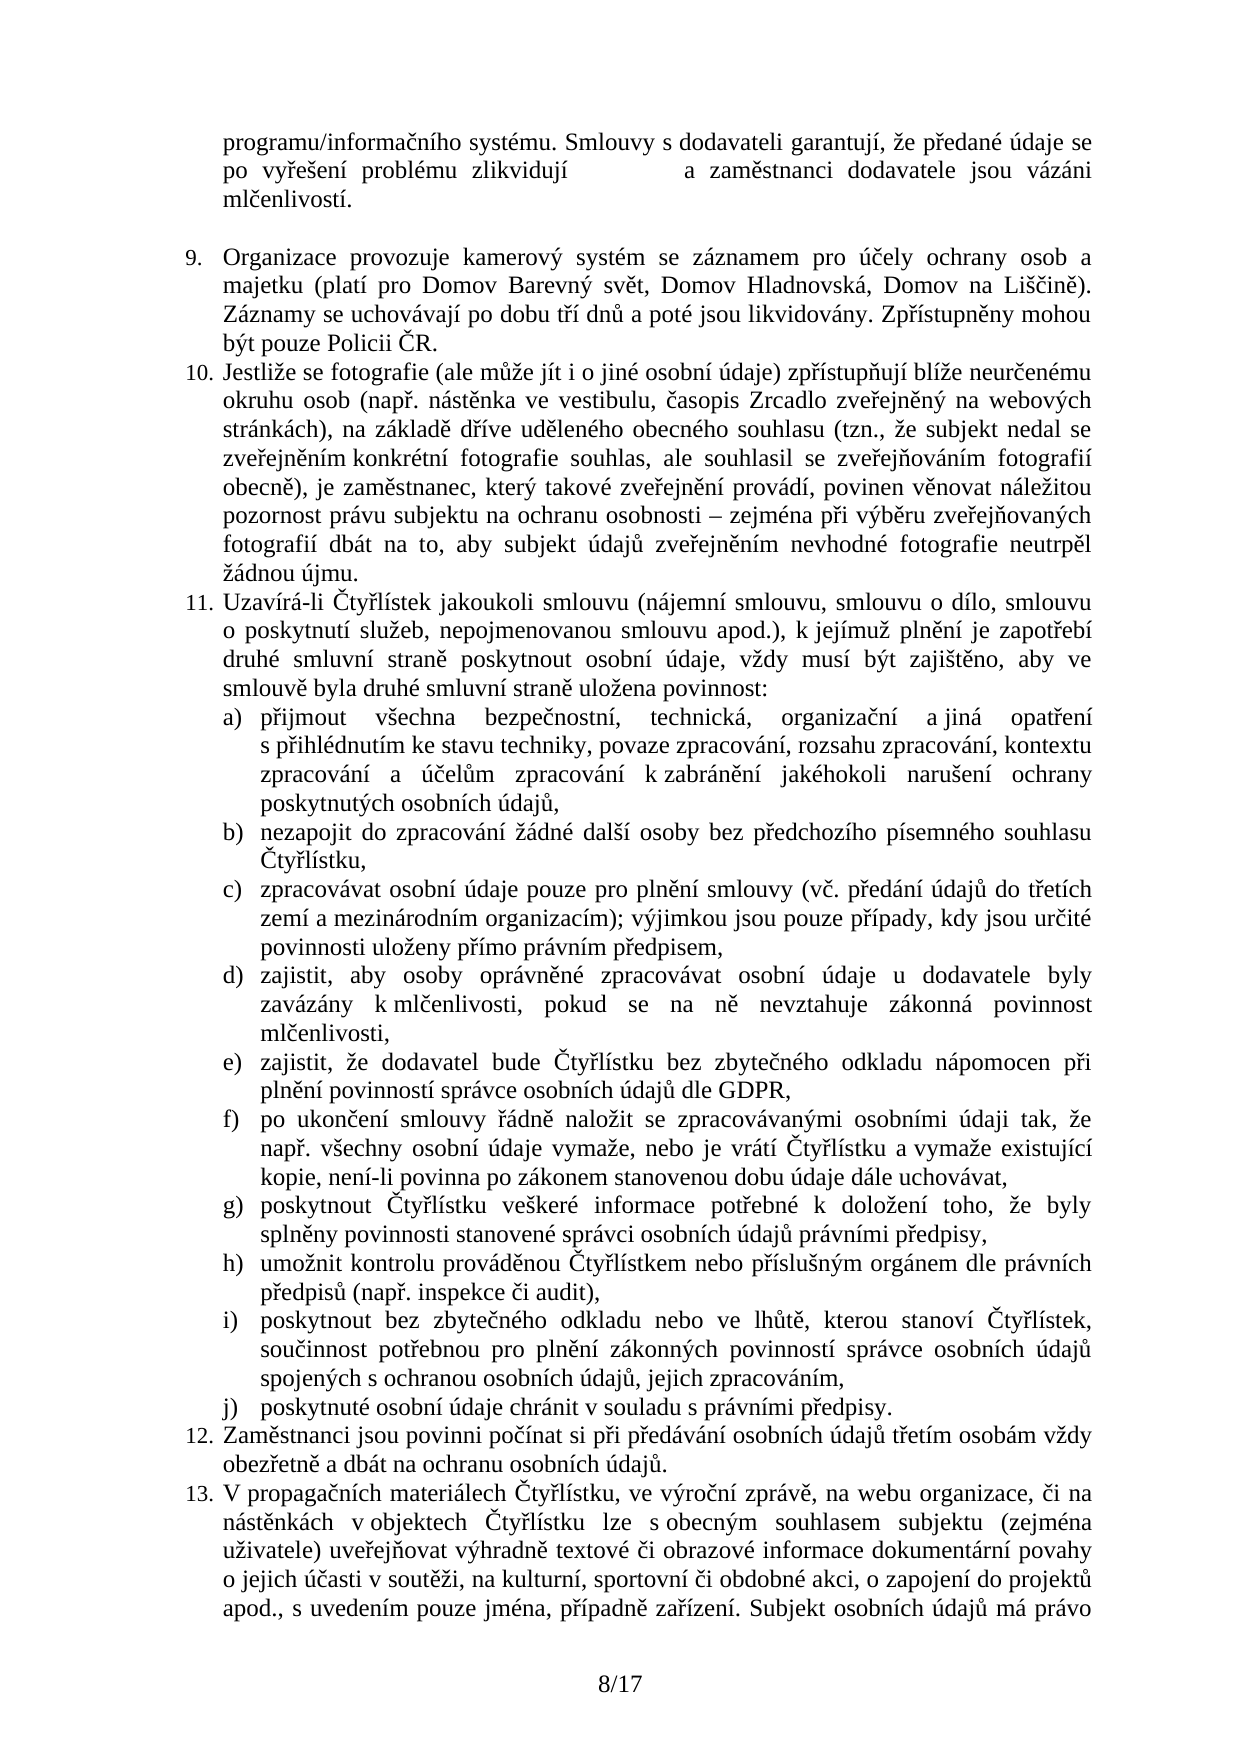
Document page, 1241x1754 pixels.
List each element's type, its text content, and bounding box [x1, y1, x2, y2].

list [185, 1478, 1092, 1622]
list zajistit, že dodavatel bude Čtyřlístku bez zbytečného odkladu nápomocen při plnění povinností správce osobních údajů dle GDPR, [223, 1047, 1092, 1104]
list poskytnuté osobní údaje chránit v souladu s právními předpisy. [223, 1392, 1092, 1420]
list poskytnout Čtyřlístku veškeré informace potřebné k doložení toho, že byly splněny povinnosti stanovené správci osobních údajů právními předpisy, [223, 1190, 1092, 1248]
list Uzavírá-li Čtyřlístek jakoukoli smlouvu (nájemní smlouvu, smlouvu o dílo, smlouvu o poskytnutí služeb, nepojmenovanou smlouvu apod.), k jejímuž plnění je zapotřebí druhé smluvní straně poskytnout osobní údaje, vždy musí být zajištěno, aby ve smlouvě byla druhé smluvní straně uložena povinnost: [185, 587, 1092, 702]
list přijmout všechna bezpečnostní, technická, organizační a jiná opatření s přihlédnutím ke stavu techniky, povaze zpracování, rozsahu zpracování, kontextu zpracování a účelům zpracování k zabránění jakéhokoli narušení ochrany poskytnutých osobních údajů, [223, 702, 1092, 817]
list nezapojit do zpracování žádné další osoby bez předchozího písemného souhlasu Čtyřlístku, [223, 817, 1092, 874]
list zpracovávat osobní údaje pouze pro plnění smlouvy (vč. předání údajů do třetích zemí a mezinárodním organizacím); výjimkou jsou pouze případy, kdy jsou určité povinnosti uloženy přímo právním předpisem, [223, 874, 1092, 960]
list Organizace provozuje kamerový systém se záznamem pro účely ochrany osob a majetku (platí pro Domov Barevný svět, Domov Hladnovská, Domov na Liščině). Záznamy se uchovávají po dobu tří dnů a poté jsou likvidovány. Zpřístupněny mohou být pouze Policii ČR. [185, 242, 1092, 357]
list Jestliže se fotografie (ale může jít i o jiné osobní údaje) zpřístupňují blíže neurčenému okruhu osob (např. nástěnka ve vestibulu, časopis Zrcadlo zveřejněný na webových stránkách), na základě dříve uděleného obecného souhlasu (tzn., že subjekt nedal se zveřejněním konkrétní fotografie souhlas, ale souhlasil se zveřejňováním fotografií obecně), je zaměstnanec, který takové zveřejnění provádí, povinen věnovat náležitou pozornost právu subjektu na ochranu osobnosti – zejména při výběru zveřejňovaných fotografií dbát na to, aby subjekt údajů zveřejněním nevhodné fotografie neutrpěl žádnou újmu. [185, 357, 1092, 587]
list poskytnout bez zbytečného odkladu nebo ve lhůtě, kterou stanoví Čtyřlístek, součinnost potřebnou pro plnění zákonných povinností správce osobních údajů spojených s ochranou osobních údajů, jejich zpracováním, [223, 1305, 1092, 1392]
list po ukončení smlouvy řádně naložit se zpracovávanými osobními údaji tak, že např. všechny osobní údaje vymaže, nebo je vrátí Čtyřlístku a vymaže existující kopie, není-li povinna po zákonem stanovenou dobu údaje dále uchovávat, [223, 1104, 1092, 1190]
list zajistit, aby osoby oprávněné zpracovávat osobní údaje u dodavatele byly zavázány k mlčenlivosti, pokud se na ně nevztahuje zákonná povinnost mlčenlivosti, [223, 960, 1092, 1047]
list umožnit kontrolu prováděnou Čtyřlístkem nebo příslušným orgánem dle právních předpisů (např. inspekce či audit), [223, 1248, 1092, 1305]
list Zaměstnanci jsou povinni počínat si při předávání osobních údajů třetím osobám vždy obezřetně a dbát na ochranu osobních údajů. [185, 1420, 1092, 1478]
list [185, 127, 1092, 213]
